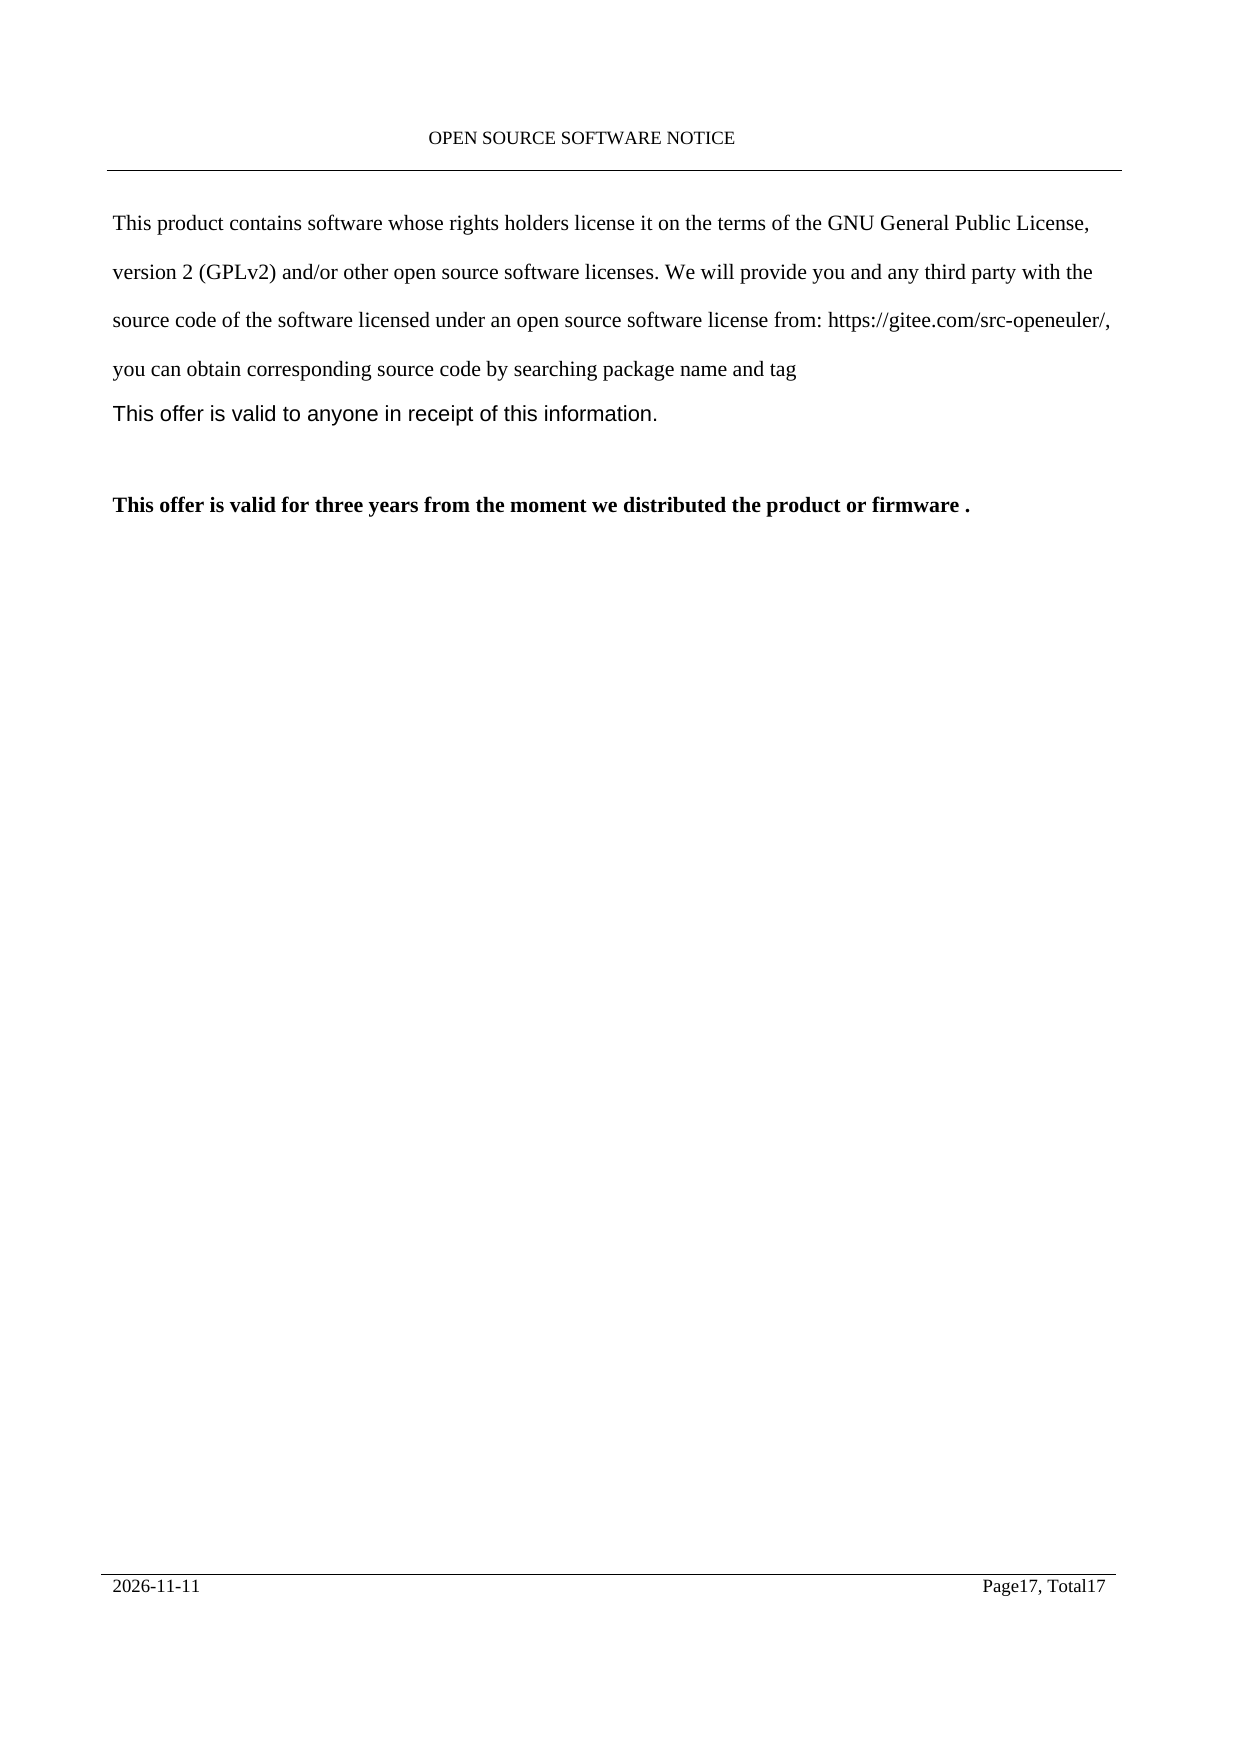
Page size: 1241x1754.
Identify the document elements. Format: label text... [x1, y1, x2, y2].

text This product contains software whose rights holders license it on the terms of the GNU General Public License, version 2 (GPLv2) and/or other open source software licenses. We will provide you and any third party with the source code of the software licensed under an open source software license from: https://gitee.com/src-openeuler/, you can obtain corresponding source code by searching package name and tag [112, 206, 1128, 385]
text This offer is valid to anyone in receipt of this information. [112, 398, 1128, 430]
text This offer is valid for three years from the moment we distributed the product or firmware . [112, 488, 1128, 520]
